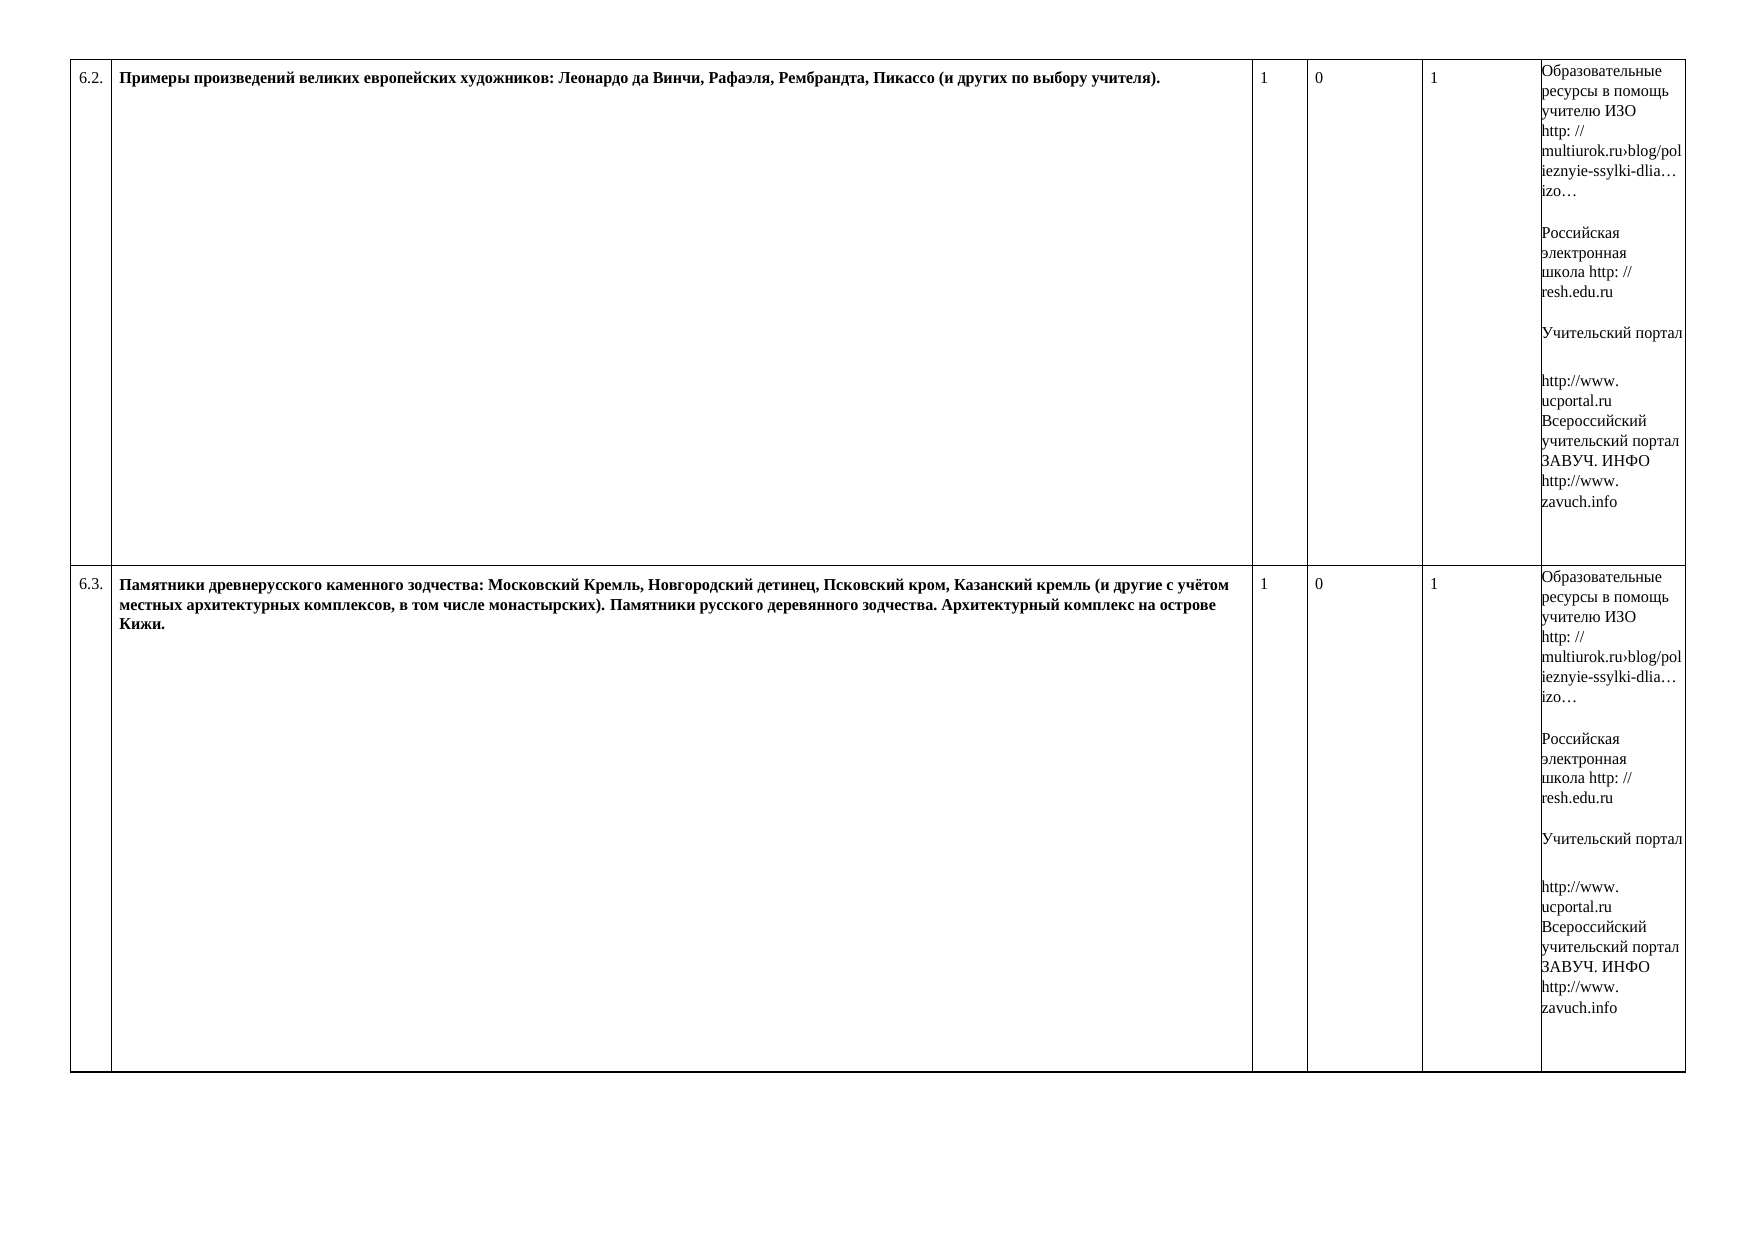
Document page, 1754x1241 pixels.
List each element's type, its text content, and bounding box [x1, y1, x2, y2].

table_header 1 [1423, 60, 1541, 565]
table_cell Памятники древнерусского каменного зодчества: Московский Кремль, Новгородский детинец, Псковский кром, Казанский кремль (и другие с учётом местных архитектурных комплексов, в том числе монастырских). Памятники русского деревянного зодчества. Архитектурный комплекс на острове Кижи. [112, 566, 1252, 1071]
table_header 6.2. [71, 60, 111, 565]
table_cell 1 [1253, 566, 1307, 1071]
table_header Образовательные ресурсы в помощь учителю ИЗО http: // multiurok.ru›blog/polieznyie-ssylki-dlia…izo… Российская электронная школа http: // resh.edu.ru Учительский портал http://www. ucportal.ru Всероссийский учительский портал ЗАВУЧ. ИНФО http://www. zavuch.info [1542, 60, 1685, 565]
table_cell 6.3. [71, 566, 111, 1071]
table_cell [1542, 566, 1685, 1071]
table_header 0 [1308, 60, 1422, 565]
table_header Примеры произведений великих европейских художников: Леонардо да Винчи, Рафаэля, Рембрандта, Пикассо (и других по выбору учителя). [112, 60, 1252, 565]
table_cell 0 [1308, 566, 1422, 1071]
table_header 1 [1253, 60, 1307, 565]
table_cell 1 [1423, 566, 1541, 1071]
